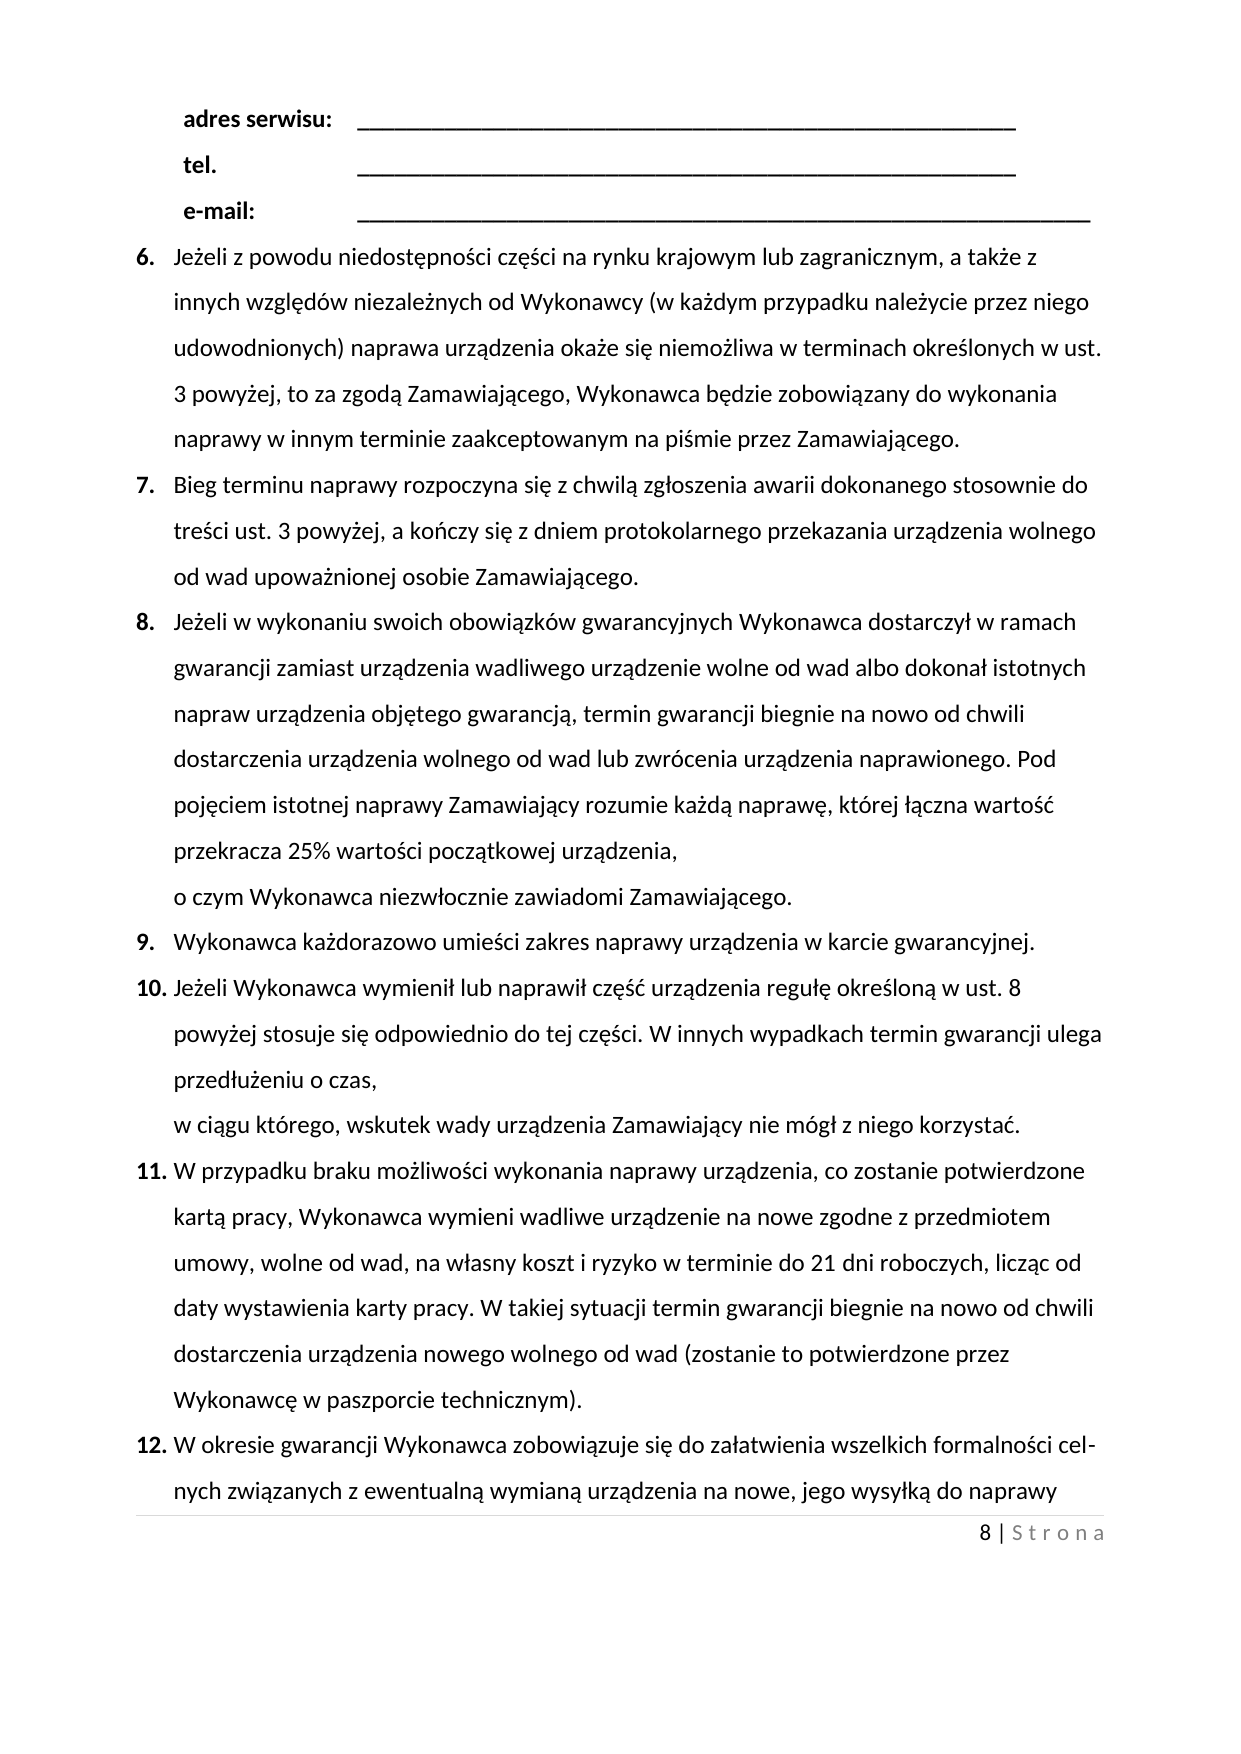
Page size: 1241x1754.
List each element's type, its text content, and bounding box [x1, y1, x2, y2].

list Jeżeli w wykonaniu swoich obowiązków gwarancyjnych Wykonawca dostarczył w ramach gwarancji zamiast urządzenia wadliwego urządzenie wolne od wad albo dokonał istotnych napraw urządzenia objętego gwarancją, termin gwarancji biegnie na nowo od chwili dostarczenia urządzenia wolnego od wad lub zwrócenia urządzenia naprawionego. Pod pojęciem istotnej naprawy Zamawiający rozumie każdą naprawę, której łączna wartość przekracza 25% wartości początkowej urządzenia, o czym Wykonawca niezwłocznie zawiadomi Zamawiającego. [136, 606, 1104, 911]
text e-mail: ___________________________________________________________ [136, 195, 1104, 225]
list Bieg terminu naprawy rozpoczyna się z chwilą zgłoszenia awarii dokonanego stosownie do treści ust. 3 powyżej, a kończy się z dniem protokolarnego przekazania urządzenia wolnego od wad upoważnionej osobie Zamawiającego. [136, 469, 1104, 591]
list Wykonawca każdorazowo umieści zakres naprawy urządzenia w karcie gwarancyjnej. [136, 927, 1104, 957]
text adres serwisu: _____________________________________________________ [136, 103, 1104, 134]
text tel. _____________________________________________________ [136, 149, 1104, 180]
list Jeżeli Wykonawca wymienił lub naprawił część urządzenia regułę określoną w ust. 8 powyżej stosuje się odpowiednio do tej części. W innych wypadkach termin gwarancji ulega przedłużeniu o czas, w ciągu którego, wskutek wady urządzenia Zamawiający nie mógł z niego korzystać. [136, 972, 1104, 1140]
list Jeżeli z powodu niedostępności części na rynku krajowym lub zagranicznym, a także z innych względów niezależnych od Wykonawcy (w każdym przypadku należycie przez niego udowodnionych) naprawa urządzenia okaże się niemożliwa w terminach określonych w ust. 3 powyżej, to za zgodą Zamawiającego, Wykonawca będzie zobowiązany do wykonania naprawy w innym terminie zaakceptowanym na piśmie przez Zamawiającego. [136, 241, 1104, 454]
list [136, 1429, 1104, 1506]
list W przypadku braku możliwości wykonania naprawy urządzenia, co zostanie potwierdzone kartą pracy, Wykonawca wymieni wadliwe urządzenie na nowe zgodne z przedmiotem umowy, wolne od wad, na własny koszt i ryzyko w terminie do 21 dni roboczych, licząc od daty wystawienia karty pracy. W takiej sytuacji termin gwarancji biegnie na nowo od chwili dostarczenia urządzenia nowego wolnego od wad (zostanie to potwierdzone przez Wykonawcę w paszporcie technicznym). [136, 1155, 1104, 1414]
